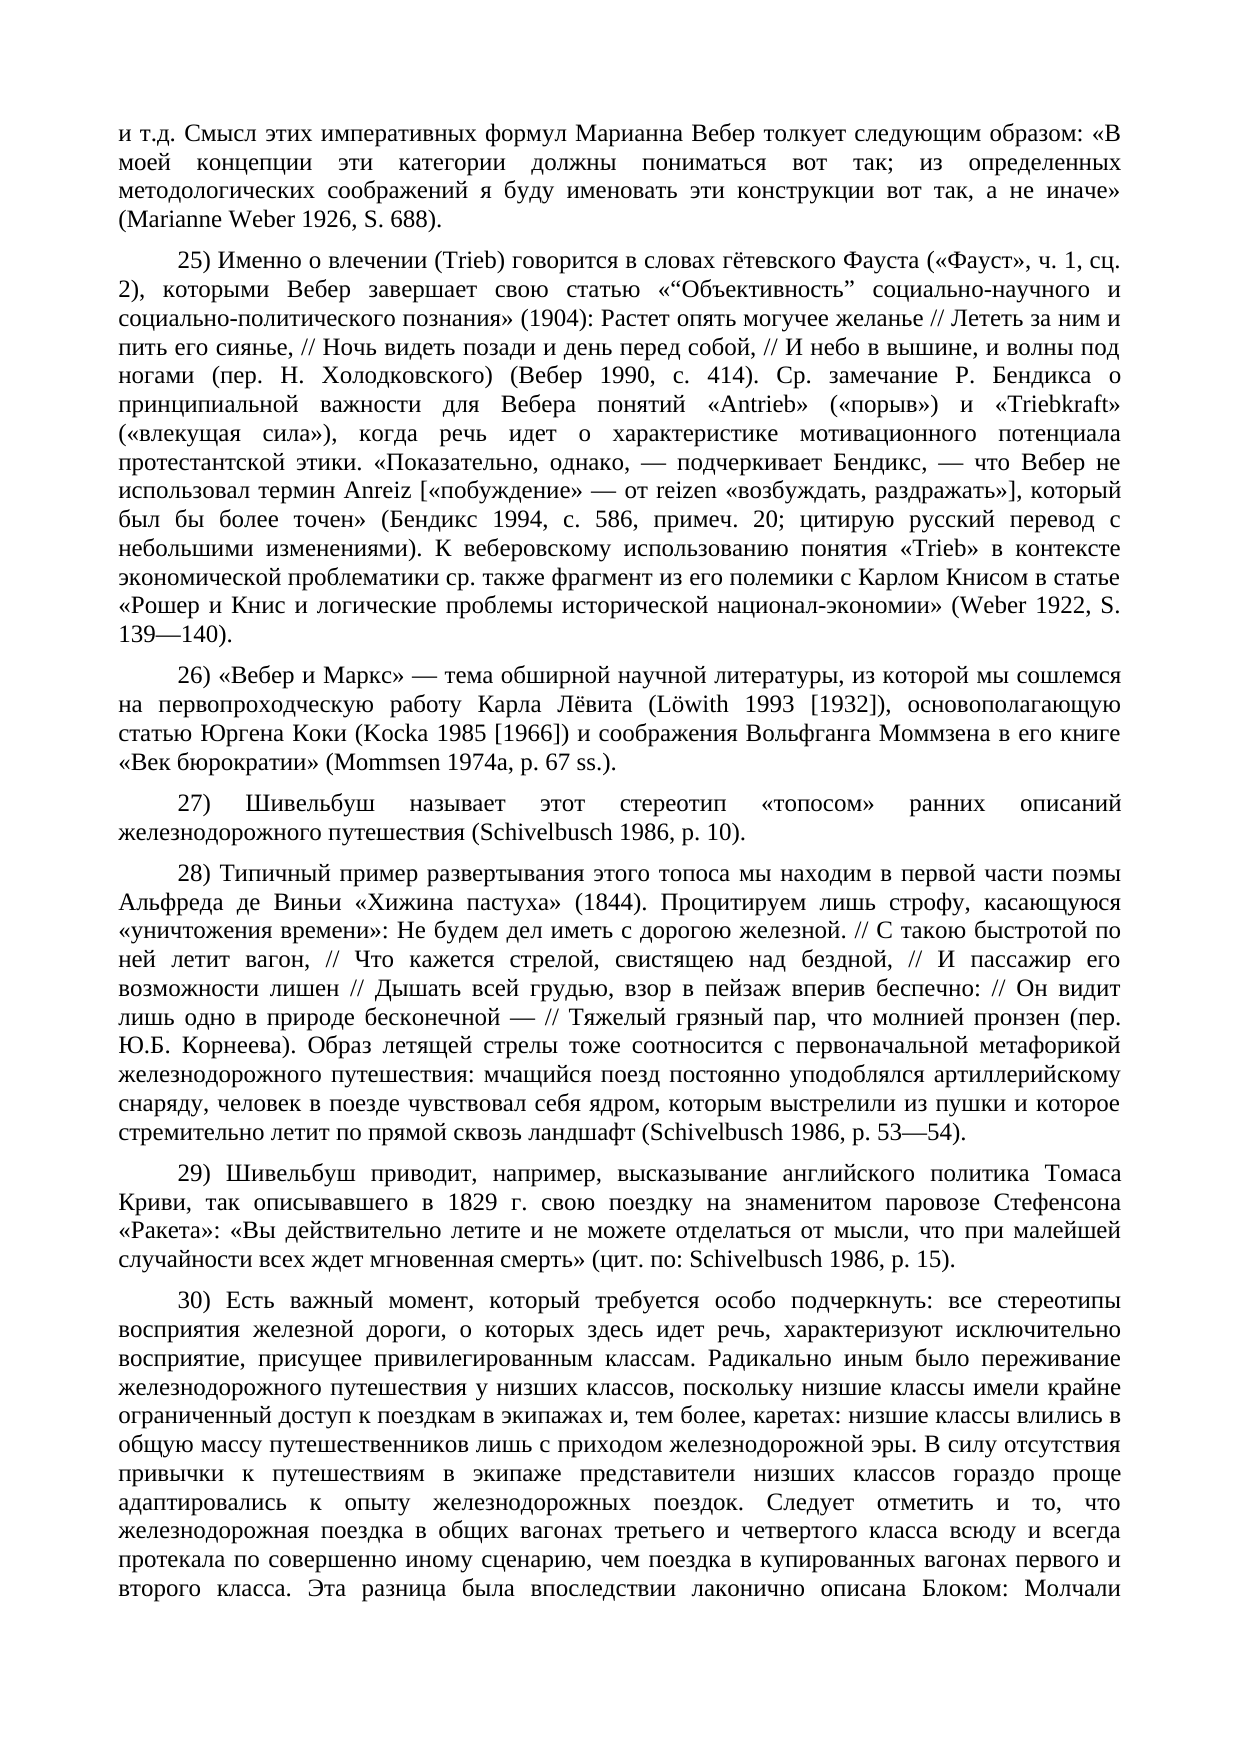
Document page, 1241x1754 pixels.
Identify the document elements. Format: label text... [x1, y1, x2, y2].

text 28) Типичный пример развертывания этого топоса мы находим в первой части поэмы Альфреда де Виньи «Хижина пастуха» (1844). Процитируем лишь строфу, касающуюся «уничтожения времени»: Не будем дел иметь с дорогою железной. // С такою быстротой по ней летит вагон, // Что кажется стрелой, свистящею над бездной, // И пассажир его возможности лишен // Дышать всей грудью, взор в пейзаж вперив беспечно: // Он видит лишь одно в природе бесконечной — // Тяжелый грязный пар, что молнией пронзен (пер. Ю.Б. Корнеева). Образ летящей стрелы тоже соотносится с первоначальной метафорикой железнодорожного путешествия: мчащийся поезд постоянно уподоблялся артиллерийскому снаряду, человек в поезде чувствовал себя ядром, которым выстрелили из пушки и которое стремительно летит по прямой сквозь ландшафт (Schivelbusch 1986, p. 53—54). [118, 858, 1122, 1146]
text 29) Шивельбуш приводит, например, высказывание английского политика Томаса Криви, так описывавшего в 1829 г. свою поездку на знаменитом паровозе Стефенсона «Ракета»: «Вы действительно летите и не можете отделаться от мысли, что при малейшей случайности всех ждет мгновенная смерть» (цит. по: Schivelbusch 1986, p. 15). [118, 1158, 1122, 1273]
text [118, 1286, 1122, 1602]
text 27) Шивельбуш называет этот стереотип «топосом» ранних описаний железнодорожного путешествия (Schivelbusch 1986, p. 10). [118, 788, 1122, 846]
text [118, 118, 1122, 233]
text 25) Именно о влечении (Trieb) говорится в словах гётевского Фауста («Фауст», ч. 1, сц. 2), которыми Вебер завершает свою статью «“Объективность” социально-научного и социально-политического познания» (1904): Растет опять могучее желанье // Лететь за ним и пить его сиянье, // Ночь видеть позади и день перед собой, // И небо в вышине, и волны под ногами (пер. Н. Холодковского) (Вебер 1990, с. 414). Ср. замечание Р. Бендикса о принципиальной важности для Вебера понятий «Antrieb» («порыв») и «Triebkraft» («влекущая сила»), когда речь идет о характеристике мотивационного потенциала протестантской этики. «Показательно, однако, — подчеркивает Бендикс, — что Вебер не использовал термин Anreiz [«побуждение» — от reizen «возбуждать, раздражать»], который был бы более точен» (Бендикс 1994, с. 586, примеч. 20; цитирую русский перевод с небольшими изменениями). К веберовскому использованию понятия «Trieb» в контексте экономической проблематики ср. также фрагмент из его полемики с Карлом Книсом в статье «Рошер и Книс и логические проблемы исторической национал-экономии» (Weber 1922, S. 139—140). [118, 246, 1122, 648]
text 26) «Вебер и Маркс» — тема обширной научной литературы, из которой мы сошлемся на первопроходческую работу Карла Лёвита (Löwith 1993 [1932]), основополагающую статью Юргена Коки (Kocka 1985 [1966]) и соображения Вольфганга Моммзена в его книге «Век бюрократии» (Mommsen 1974a, p. 67 ss.). [118, 661, 1122, 776]
